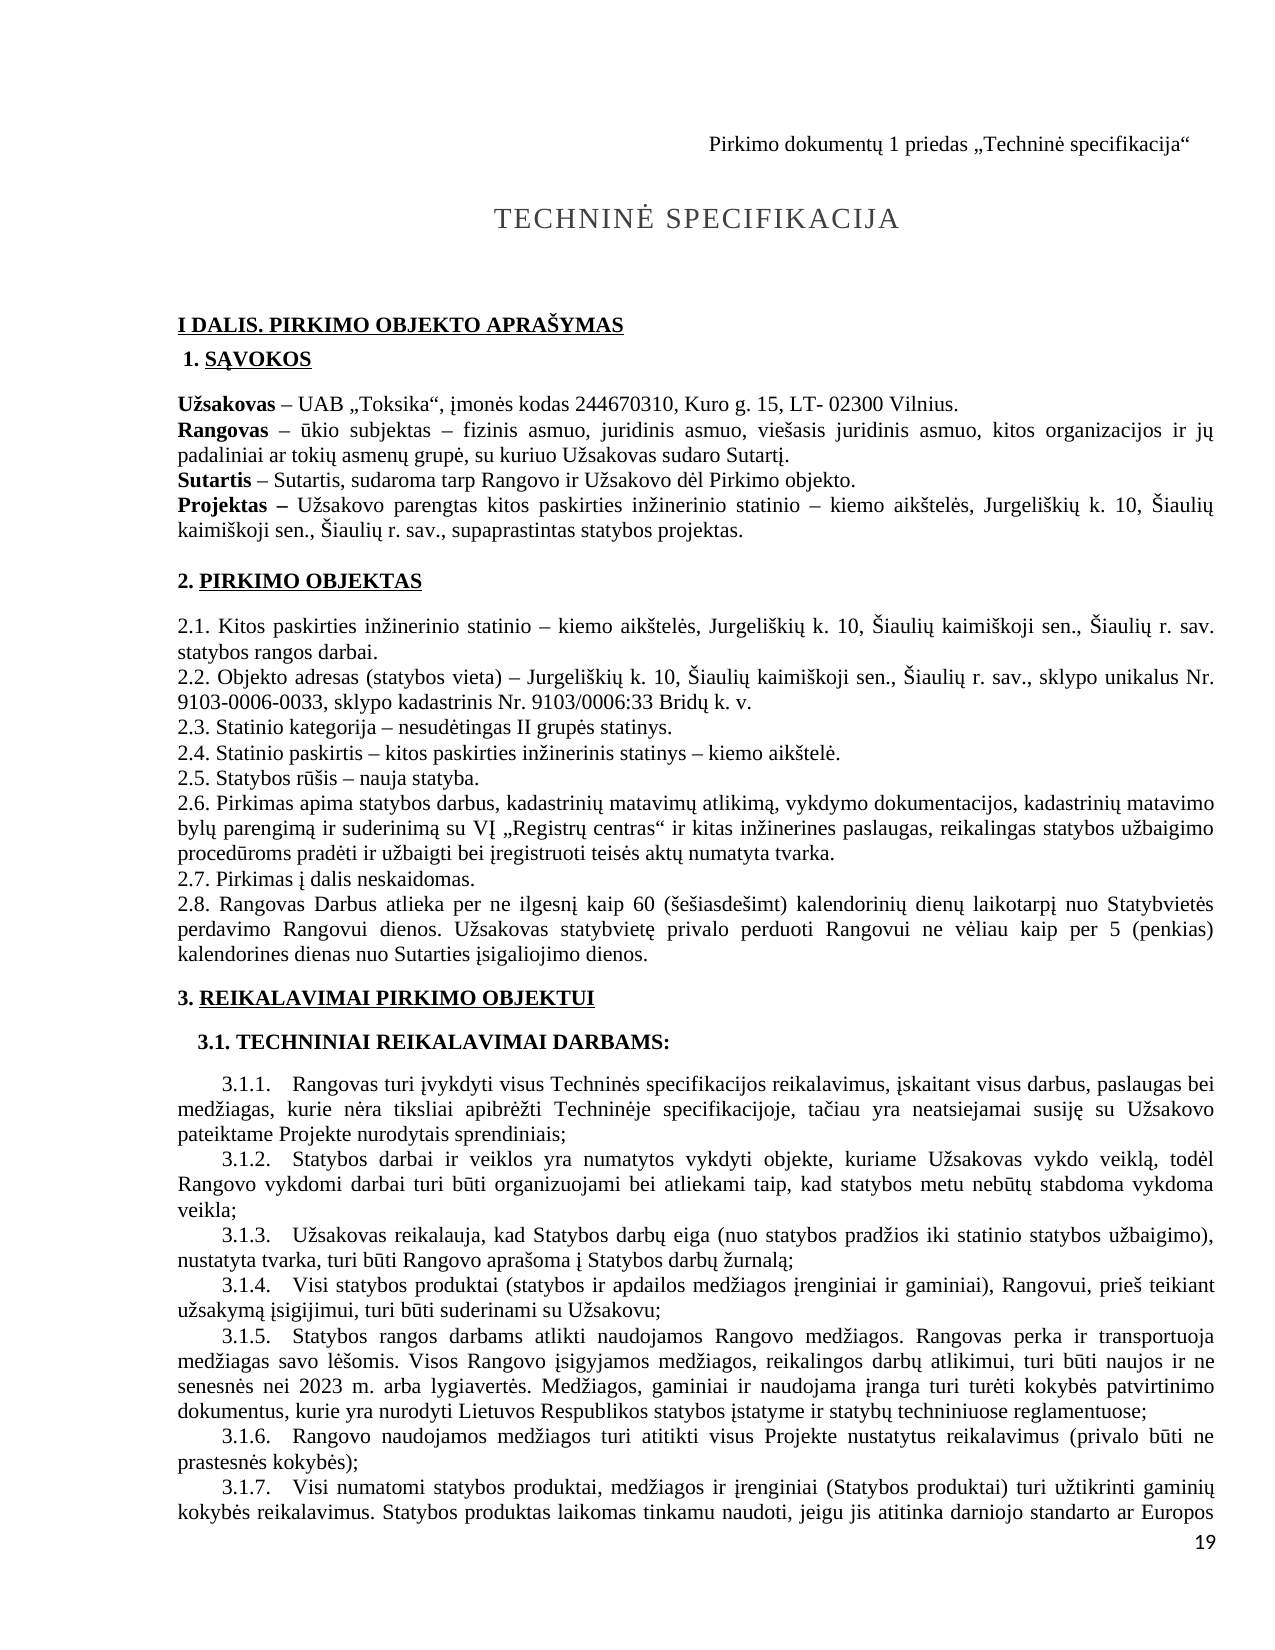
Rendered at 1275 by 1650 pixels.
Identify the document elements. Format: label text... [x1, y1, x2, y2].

subtitle Pirkimo dokumentų 1 priedas „Techninė specifikacija“ [709, 131, 1216, 156]
text Sutartis – Sutartis, sudaroma tarp Rangovo ir Užsakovo dėl Pirkimo objekto. [177, 467, 1216, 492]
text 2.6. Pirkimas apima statybos darbus, kadastrinių matavimų atlikimą, vykdymo dokumentacijos, kadastrinių matavimo bylų parengimą ir suderinimą su VĮ „Registrų centras“ ir kitas inžinerines paslaugas, reikalingas statybos užbaigimo procedūroms pradėti ir užbaigti bei įregistruoti teisės aktų numatyta tvarka. [177, 790, 1216, 866]
text 2.4. Statinio paskirtis – kitos paskirties inžinerinis statinys – kiemo aikštelė. [177, 739, 1216, 765]
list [177, 1474, 1216, 1524]
text 2. PIRKIMO OBJEKTAS [177, 568, 1216, 593]
list Visi statybos produktai (statybos ir apdailos medžiagos įrenginiai ir gaminiai), Rangovui, prieš teikiant užsakymą įsigijimui, turi būti suderinami su Užsakovu; [177, 1272, 1216, 1323]
text 3.1. TECHNINIAI REIKALAVIMAI DARBAMS: [192, 1029, 1216, 1054]
text 2.7. Pirkimas į dalis neskaidomas. [177, 866, 1216, 891]
list Rangovo naudojamos medžiagos turi atitikti visus Projekte nustatytus reikalavimus (privalo būti ne prastesnės kokybės); [177, 1423, 1216, 1474]
list Statybos darbai ir veiklos yra numatytos vykdyti objekte, kuriame Užsakovas vykdo veiklą, todėl Rangovo vykdomi darbai turi būti organizuojami bei atliekami taip, kad statybos metu nebūtų stabdoma vykdoma veikla; [177, 1146, 1216, 1222]
text Užsakovas – UAB „Toksika“, įmonės kodas 244670310, Kuro g. 15, LT- 02300 Vilnius. [177, 391, 1216, 417]
text 2.1. Kitos paskirties inžinerinio statinio – kiemo aikštelės, Jurgeliškių k. 10, Šiaulių kaimiškoji sen., Šiaulių r. sav. statybos rangos darbai. [177, 613, 1216, 664]
text Rangovas – ūkio subjektas – fizinis asmuo, juridinis asmuo, viešasis juridinis asmuo, kitos organizacijos ir jų padaliniai ar tokių asmenų grupė, su kuriuo Užsakovas sudaro Sutartį. [177, 417, 1216, 467]
list Statybos rangos darbams atlikti naudojamos Rangovo medžiagos. Rangovas perka ir transportuoja medžiagas savo lėšomis. Visos Rangovo įsigyjamos medžiagos, reikalingos darbų atlikimui, turi būti naujos ir ne senesnės nei 2023 m. arba lygiavertės. Medžiagos, gaminiai ir naudojama įranga turi turėti kokybės patvirtinimo dokumentus, kurie yra nurodyti Lietuvos Respublikos statybos įstatyme ir statybų techniniuose reglamentuose; [177, 1323, 1216, 1423]
text 2.8. Rangovas Darbus atlieka per ne ilgesnį kaip 60 (šešiasdešimt) kalendorinių dienų laikotarpį nuo Statybvietės perdavimo Rangovui dienos. Užsakovas statybvietę privalo perduoti Rangovui ne vėliau kaip per 5 (penkias) kalendorines dienas nuo Sutarties įsigaliojimo dienos. [177, 891, 1216, 966]
text 2.2. Objekto adresas (statybos vieta) – Jurgeliškių k. 10, Šiaulių kaimiškoji sen., Šiaulių r. sav., sklypo unikalus Nr. 9103-0006-0033, sklypo kadastrinis Nr. 9103/0006:33 Bridų k. v. [177, 664, 1216, 714]
text I DALIS. PIRKIMO OBJEKTO APRAŠYMAS [177, 312, 1216, 337]
subtitle TECHNINĖ SPECIFIKACIJA [177, 201, 1216, 235]
text Projektas – Užsakovo parengtas kitos paskirties inžinerinio statinio – kiemo aikštelės, Jurgeliškių k. 10, Šiaulių kaimiškoji sen., Šiaulių r. sav., supaprastintas statybos projektas. [177, 492, 1216, 543]
text 2.5. Statybos rūšis – nauja statyba. [177, 765, 1216, 790]
list Rangovas turi įvykdyti visus Techninės specifikacijos reikalavimus, įskaitant visus darbus, paslaugas bei medžiagas, kurie nėra tiksliai apibrėžti Techninėje specifikacijoje, tačiau yra neatsiejamai susiję su Užsakovo pateiktame Projekte nurodytais sprendiniais; [177, 1071, 1216, 1146]
text 3. REIKALAVIMAI PIRKIMO OBJEKTUI [177, 985, 1216, 1010]
list Užsakovas reikalauja, kad Statybos darbų eiga (nuo statybos pradžios iki statinio statybos užbaigimo), nustatyta tvarka, turi būti Rangovo aprašoma į Statybos darbų žurnalą; [177, 1222, 1216, 1272]
text 1. SĄVOKOS [177, 346, 1216, 371]
text 2.3. Statinio kategorija – nesudėtingas II grupės statinys. [177, 714, 1216, 739]
